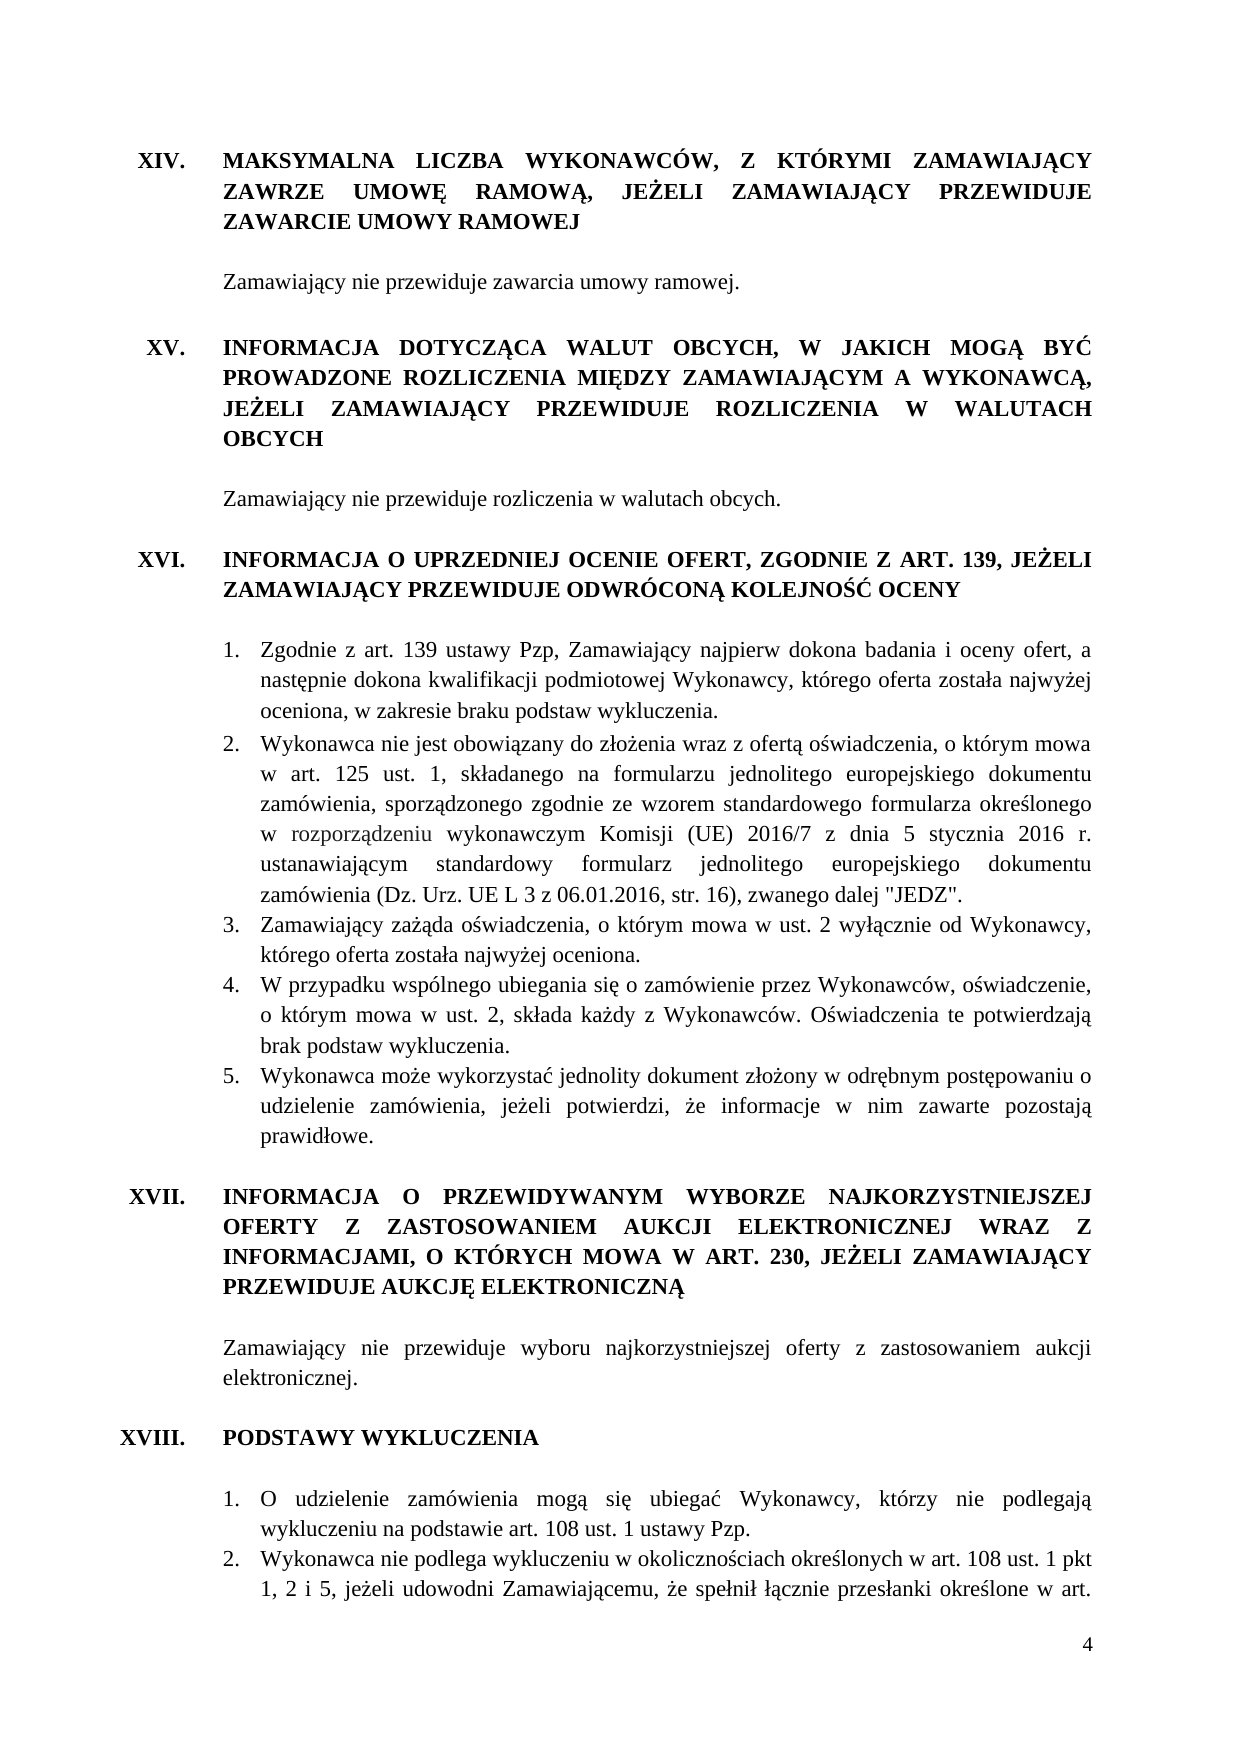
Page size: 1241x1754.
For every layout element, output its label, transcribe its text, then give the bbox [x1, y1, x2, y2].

list INFORMACJA O UPRZEDNIEJ OCENIE OFERT, ZGODNIE Z ART. 139, JEŻELI ZAMAWIAJĄCY PRZEWIDUJE ODWRÓCONĄ KOLEJNOŚĆ OCENY [185, 546, 1093, 602]
list Wykonawca nie jest obowiązany do złożenia wraz z ofertą oświadczenia, o którym mowa w art. 125 ust. 1, składanego na formularzu jednolitego europejskiego dokumentu zamówienia, sporządzonego zgodnie ze wzorem standardowego formularza określonego w rozporządzeniu wykonawczym Komisji (UE) 2016/7 z dnia 5 stycznia 2016 r. ustanawiającym standardowy formularz jednolitego europejskiego dokumentu zamówienia (Dz. Urz. UE L 3 z 06.01.2016, str. 16), zwanego dalej "JEDZ". [223, 730, 1093, 907]
list Wykonawca może wykorzystać jednolity dokument złożony w odrębnym postępowaniu o udzielenie zamówienia, jeżeli potwierdzi, że informacje w nim zawarte pozostają prawidłowe. [223, 1062, 1093, 1149]
list W przypadku wspólnego ubiegania się o zamówienie przez Wykonawców, oświadczenie, o którym mowa w ust. 2, składa każdy z Wykonawców. Oświadczenia te potwierdzają brak podstaw wykluczenia. [223, 971, 1093, 1058]
list Zgodnie z art. 139 ustawy Pzp, Zamawiający najpierw dokona badania i oceny ofert, a następnie dokona kwalifikacji podmiotowej Wykonawcy, którego oferta została najwyżej oceniona, w zakresie braku podstaw wykluczenia. [223, 636, 1093, 723]
list INFORMACJA O PRZEWIDYWANYM WYBORZE NAJKORZYSTNIEJSZEJ OFERTY Z ZASTOSOWANIEM AUKCJI ELEKTRONICZNEJ WRAZ Z INFORMACJAMI, O KTÓRYCH MOWA W ART. 230, JEŻELI ZAMAWIAJĄCY PRZEWIDUJE AUKCJĘ ELEKTRONICZNĄ [185, 1183, 1093, 1300]
list INFORMACJA DOTYCZĄCA WALUT OBCYCH, W JAKICH MOGĄ BYĆ PROWADZONE ROZLICZENIA MIĘDZY ZAMAWIAJĄCYM A WYKONAWCĄ, JEŻELI ZAMAWIAJĄCY PRZEWIDUJE ROZLICZENIA W WALUTACH OBCYCH [185, 334, 1093, 451]
list Zamawiający nie przewiduje wyboru najkorzystniejszej oferty z zastosowaniem aukcji elektronicznej. [223, 1334, 1093, 1390]
list Zamawiający nie przewiduje zawarcia umowy ramowej. [223, 268, 1093, 295]
list MAKSYMALNA LICZBA WYKONAWCÓW, Z KTÓRYMI ZAMAWIAJĄCY ZAWRZE UMOWĘ RAMOWĄ, JEŻELI ZAMAWIAJĄCY PRZEWIDUJE ZAWARCIE UMOWY RAMOWEJ [185, 148, 1093, 234]
list PODSTAWY WYKLUCZENIA [185, 1424, 1093, 1451]
list Zamawiający zażąda oświadczenia, o którym mowa w ust. 2 wyłącznie od Wykonawcy, którego oferta została najwyżej oceniona. [223, 911, 1093, 967]
list O udzielenie zamówienia mogą się ubiegać Wykonawcy, którzy nie podlegają wykluczeniu na podstawie art. 108 ust. 1 ustawy Pzp. [223, 1485, 1093, 1541]
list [223, 1545, 1093, 1602]
list Zamawiający nie przewiduje rozliczenia w walutach obcych. [223, 485, 1093, 512]
